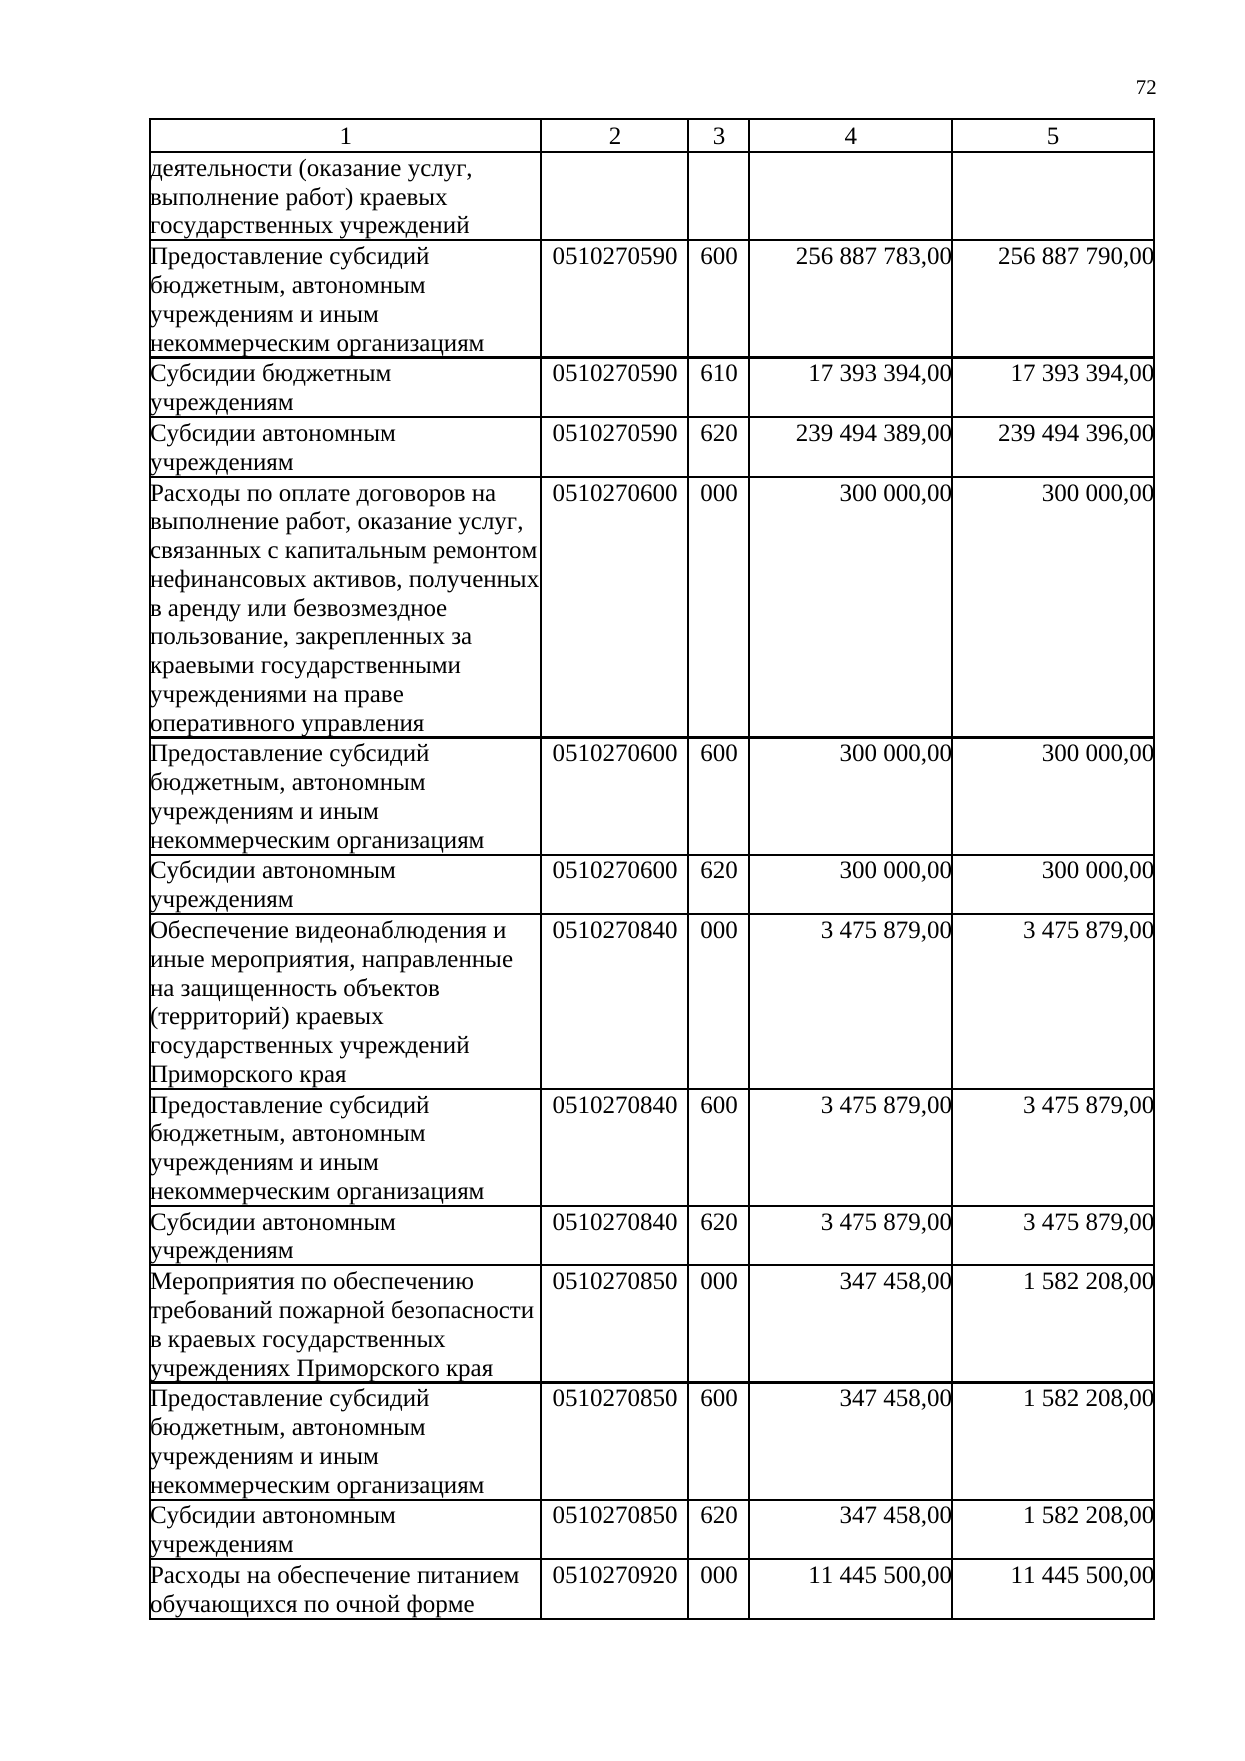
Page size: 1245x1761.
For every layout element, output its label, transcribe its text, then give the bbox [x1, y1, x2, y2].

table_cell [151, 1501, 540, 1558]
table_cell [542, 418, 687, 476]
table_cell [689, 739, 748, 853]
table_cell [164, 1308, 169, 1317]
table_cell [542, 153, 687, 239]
table_header 1 [151, 120, 540, 151]
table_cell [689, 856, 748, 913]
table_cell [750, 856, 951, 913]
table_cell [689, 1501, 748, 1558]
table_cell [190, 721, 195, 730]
table_header 5 [953, 120, 1153, 151]
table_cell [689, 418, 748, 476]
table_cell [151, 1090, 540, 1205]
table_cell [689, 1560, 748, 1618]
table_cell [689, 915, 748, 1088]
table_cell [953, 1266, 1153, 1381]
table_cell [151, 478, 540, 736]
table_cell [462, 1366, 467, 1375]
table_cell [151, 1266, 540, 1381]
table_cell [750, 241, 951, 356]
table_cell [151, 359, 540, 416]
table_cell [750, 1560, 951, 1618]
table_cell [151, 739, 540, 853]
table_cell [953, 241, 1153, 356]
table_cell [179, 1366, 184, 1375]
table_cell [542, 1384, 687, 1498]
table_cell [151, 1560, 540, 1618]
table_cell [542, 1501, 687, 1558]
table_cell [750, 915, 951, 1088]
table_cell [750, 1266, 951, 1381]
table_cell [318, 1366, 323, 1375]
table_header 4 [750, 120, 951, 151]
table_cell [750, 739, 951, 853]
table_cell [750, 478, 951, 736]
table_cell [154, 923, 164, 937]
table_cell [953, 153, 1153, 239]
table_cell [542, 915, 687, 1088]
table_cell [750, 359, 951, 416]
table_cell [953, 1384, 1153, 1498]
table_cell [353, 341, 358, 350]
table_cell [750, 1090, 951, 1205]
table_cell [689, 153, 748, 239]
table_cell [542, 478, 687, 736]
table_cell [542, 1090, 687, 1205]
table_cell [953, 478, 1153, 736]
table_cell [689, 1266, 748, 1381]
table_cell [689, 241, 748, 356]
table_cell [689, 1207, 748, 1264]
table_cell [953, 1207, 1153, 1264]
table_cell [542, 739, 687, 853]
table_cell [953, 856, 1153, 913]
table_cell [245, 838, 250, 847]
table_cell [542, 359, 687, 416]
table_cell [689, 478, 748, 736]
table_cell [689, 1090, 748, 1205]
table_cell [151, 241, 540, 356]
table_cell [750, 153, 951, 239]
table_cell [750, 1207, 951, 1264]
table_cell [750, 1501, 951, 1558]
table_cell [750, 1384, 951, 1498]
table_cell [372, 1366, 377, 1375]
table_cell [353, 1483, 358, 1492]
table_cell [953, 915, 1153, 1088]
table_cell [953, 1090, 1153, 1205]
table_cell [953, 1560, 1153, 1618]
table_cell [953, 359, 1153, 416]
table_header 2 [542, 120, 687, 151]
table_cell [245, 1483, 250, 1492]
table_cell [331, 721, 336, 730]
table_header 3 [689, 120, 748, 151]
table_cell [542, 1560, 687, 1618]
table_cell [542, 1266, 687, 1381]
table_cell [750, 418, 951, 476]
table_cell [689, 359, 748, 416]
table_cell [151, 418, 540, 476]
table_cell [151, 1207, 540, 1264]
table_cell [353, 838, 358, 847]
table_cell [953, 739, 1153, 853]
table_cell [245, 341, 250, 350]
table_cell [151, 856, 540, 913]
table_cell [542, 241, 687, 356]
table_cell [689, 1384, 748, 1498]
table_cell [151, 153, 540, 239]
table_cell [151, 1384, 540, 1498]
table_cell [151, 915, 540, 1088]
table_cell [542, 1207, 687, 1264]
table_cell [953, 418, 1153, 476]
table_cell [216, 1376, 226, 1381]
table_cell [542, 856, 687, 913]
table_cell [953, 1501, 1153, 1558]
